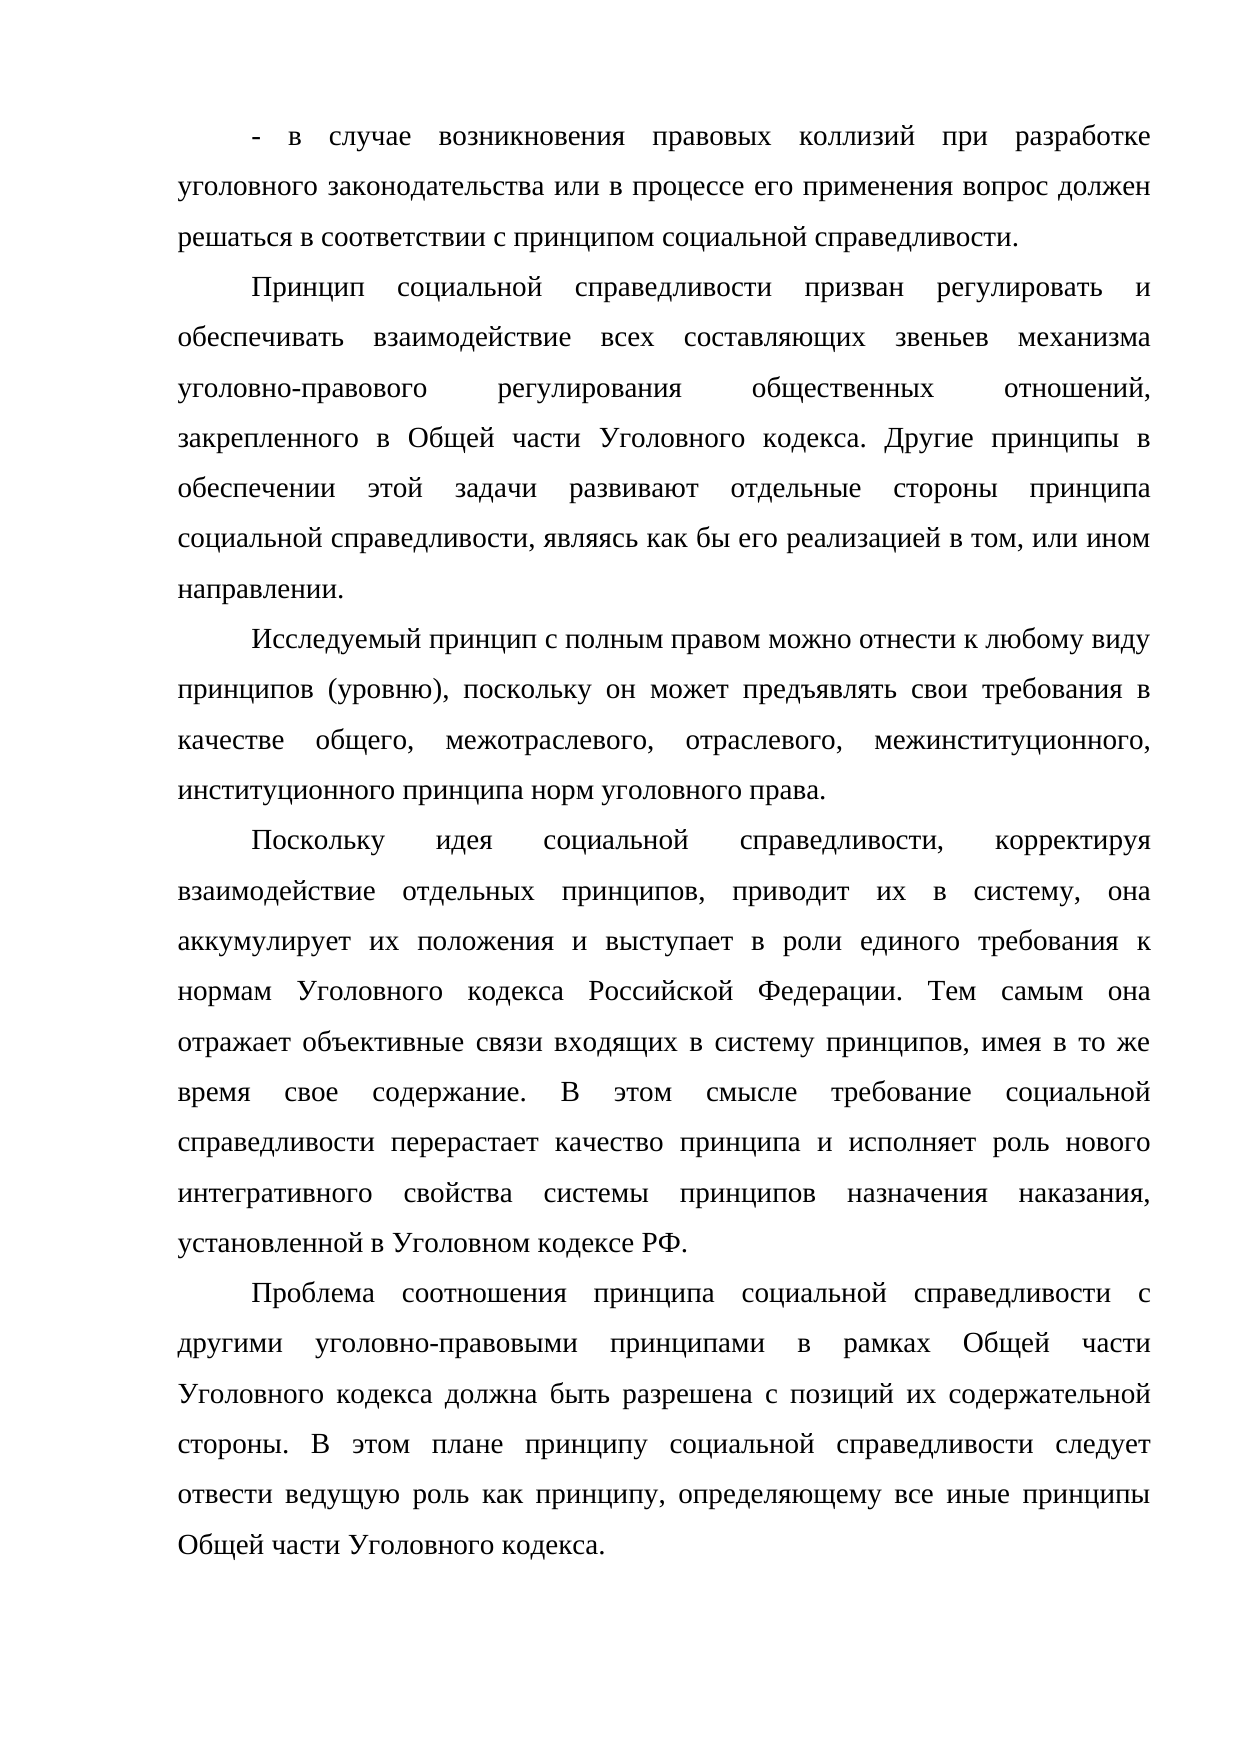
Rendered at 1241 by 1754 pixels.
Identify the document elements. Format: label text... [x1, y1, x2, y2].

text Поскольку идея социальной справедливости, корректируя взаимодействие отдельных принципов, приводит их в систему, она аккумулирует их положения и выступает в роли единого требования к нормам Уголовного кодекса Российской Федерации. Тем самым она отражает объективные связи входящих в систему принципов, имея в то же время свое содержание. В этом смысле требование социальной справедливости перерастает качество принципа и исполняет роль нового интегративного свойства системы принципов назначения наказания, установленной в Уголовном кодексе РФ. [177, 822, 1152, 1258]
text Проблема соотношения принципа социальной справедливости с другими уголовно-правовыми принципами в рамках Общей части Уголовного кодекса должна быть разрешена с позиций их содержательной стороны. В этом плане принципу социальной справедливости следует отвести ведущую роль как принципу, определяющему все иные принципы Общей части Уголовного кодекса. [177, 1275, 1152, 1560]
text Исследуемый принцип с полным правом можно отнести к любому виду принципов (уровню), поскольку он может предъявлять свои требования в качестве общего, межотраслевого, отраслевого, межинституционного, институционного принципа норм уголовного права. [177, 621, 1152, 806]
text Принцип социальной справедливости призван регулировать и обеспечивать взаимодействие всех составляющих звеньев механизма уголовно-правового регулирования общественных отношений, закрепленного в Общей части Уголовного кодекса. Другие принципы в обеспечении этой задачи развивают отдельные стороны принципа социальной справедливости, являясь как бы его реализацией в том, или ином направлении. [177, 269, 1152, 604]
text - в случае возникновения правовых коллизий при разработке уголовного законодательства или в процессе его применения вопрос должен решаться в соответствии с принципом социальной справедливости. [177, 118, 1152, 252]
